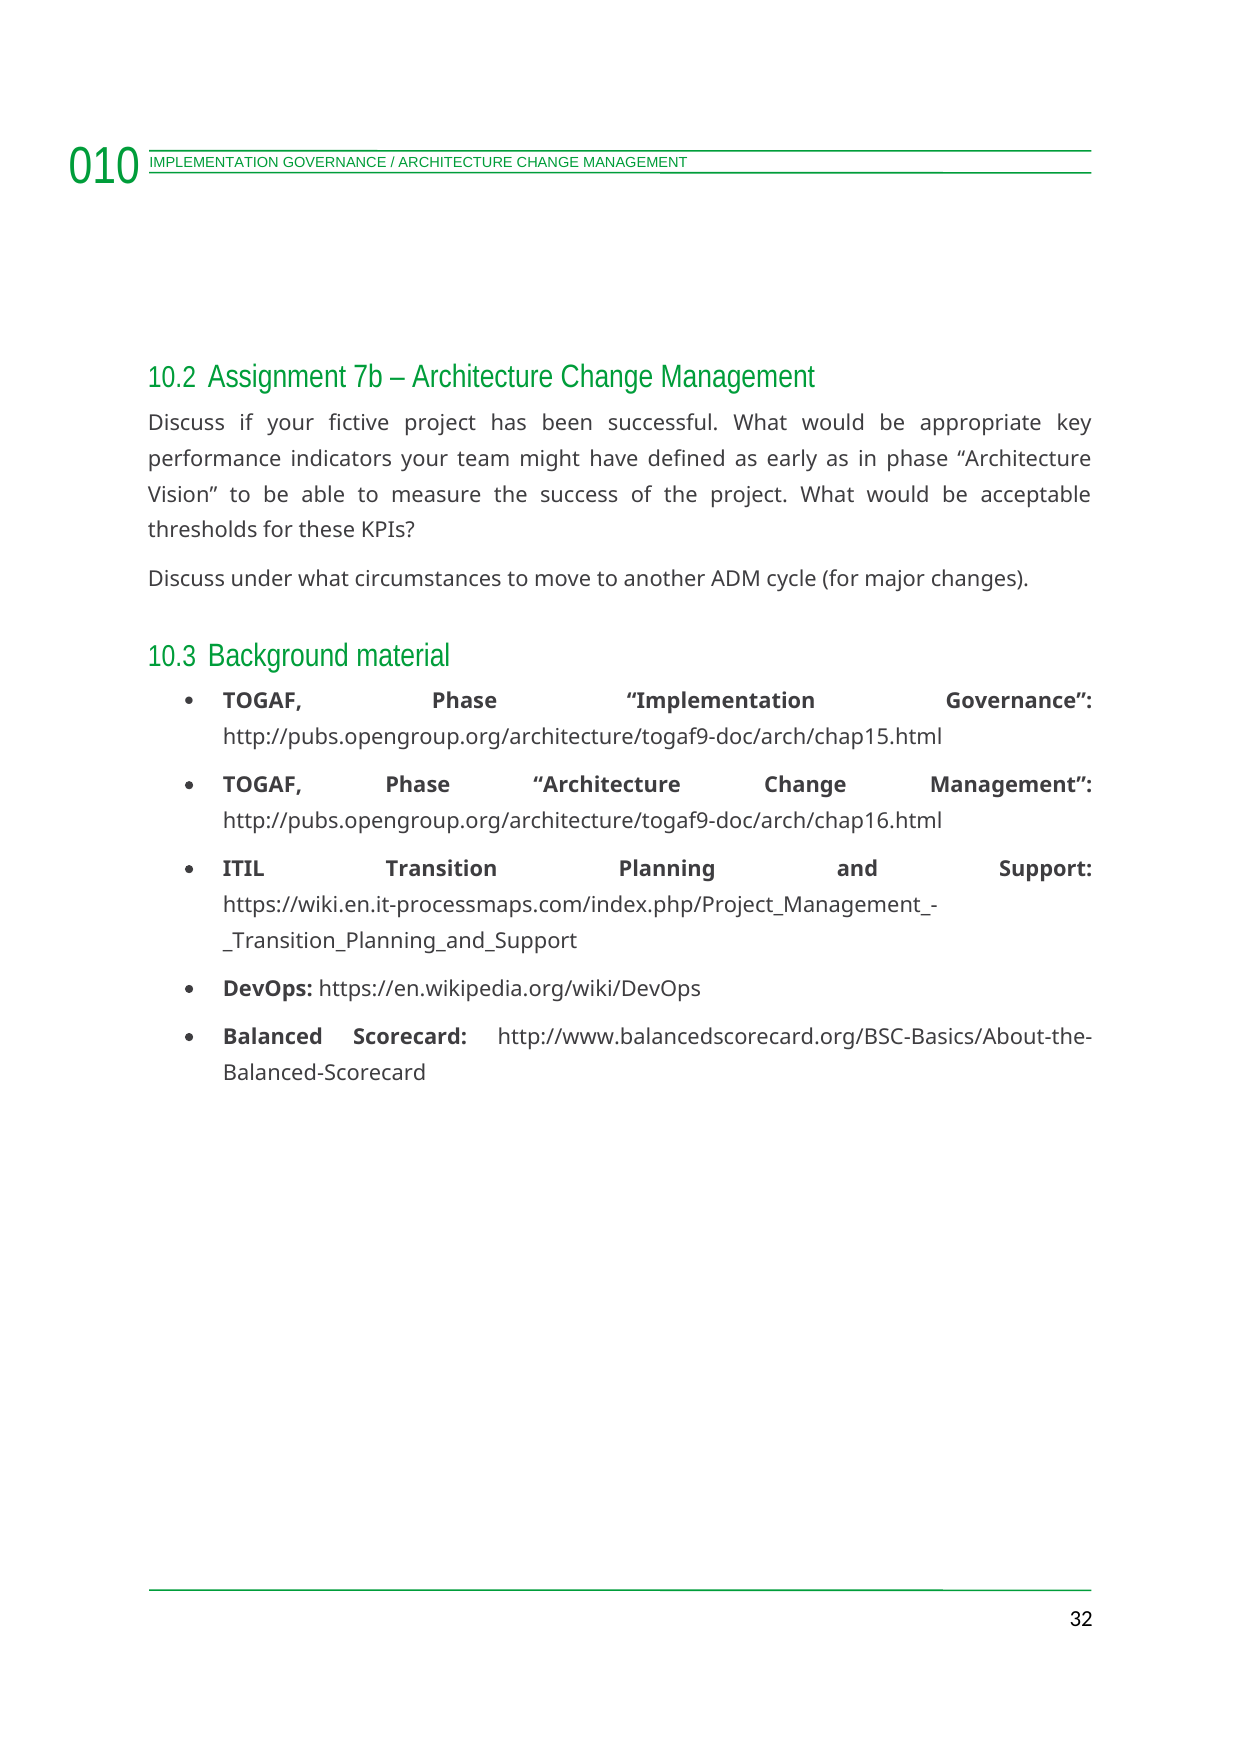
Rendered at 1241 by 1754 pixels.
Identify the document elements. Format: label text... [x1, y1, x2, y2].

text Discuss if your fictive project has been successful. What would be appropriate key performance indicators your team might have defined as early as in phase “Architecture Vision” to be able to measure the success of the project. What would be acceptable thresholds for these KPIs? [148, 407, 1092, 544]
list Balanced Scorecard: http://www.balancedscorecard.org/BSC-Basics/About-the-Balanced-Scorecard [185, 1021, 1092, 1087]
list TOGAF, Phase “Implementation Governance”: http://pubs.opengroup.org/architecture/togaf9-doc/arch/chap15.html [185, 686, 1092, 751]
text Assignment 7b – Architecture Change Management [148, 358, 1092, 395]
list DevOps: https://en.wikipedia.org/wiki/DevOps [185, 973, 1092, 1003]
list ITIL Transition Planning and Support: https://wiki.en.it-processmaps.com/index.php/Project_Management_-_Transition_Planning_and_Support [185, 853, 1092, 955]
list TOGAF, Phase “Architecture Change Management”: http://pubs.opengroup.org/architecture/togaf9-doc/arch/chap16.html [185, 769, 1092, 835]
text Discuss under what circumstances to move to another ADM cycle (for major changes). [148, 563, 1092, 592]
text Background material [148, 636, 1092, 673]
